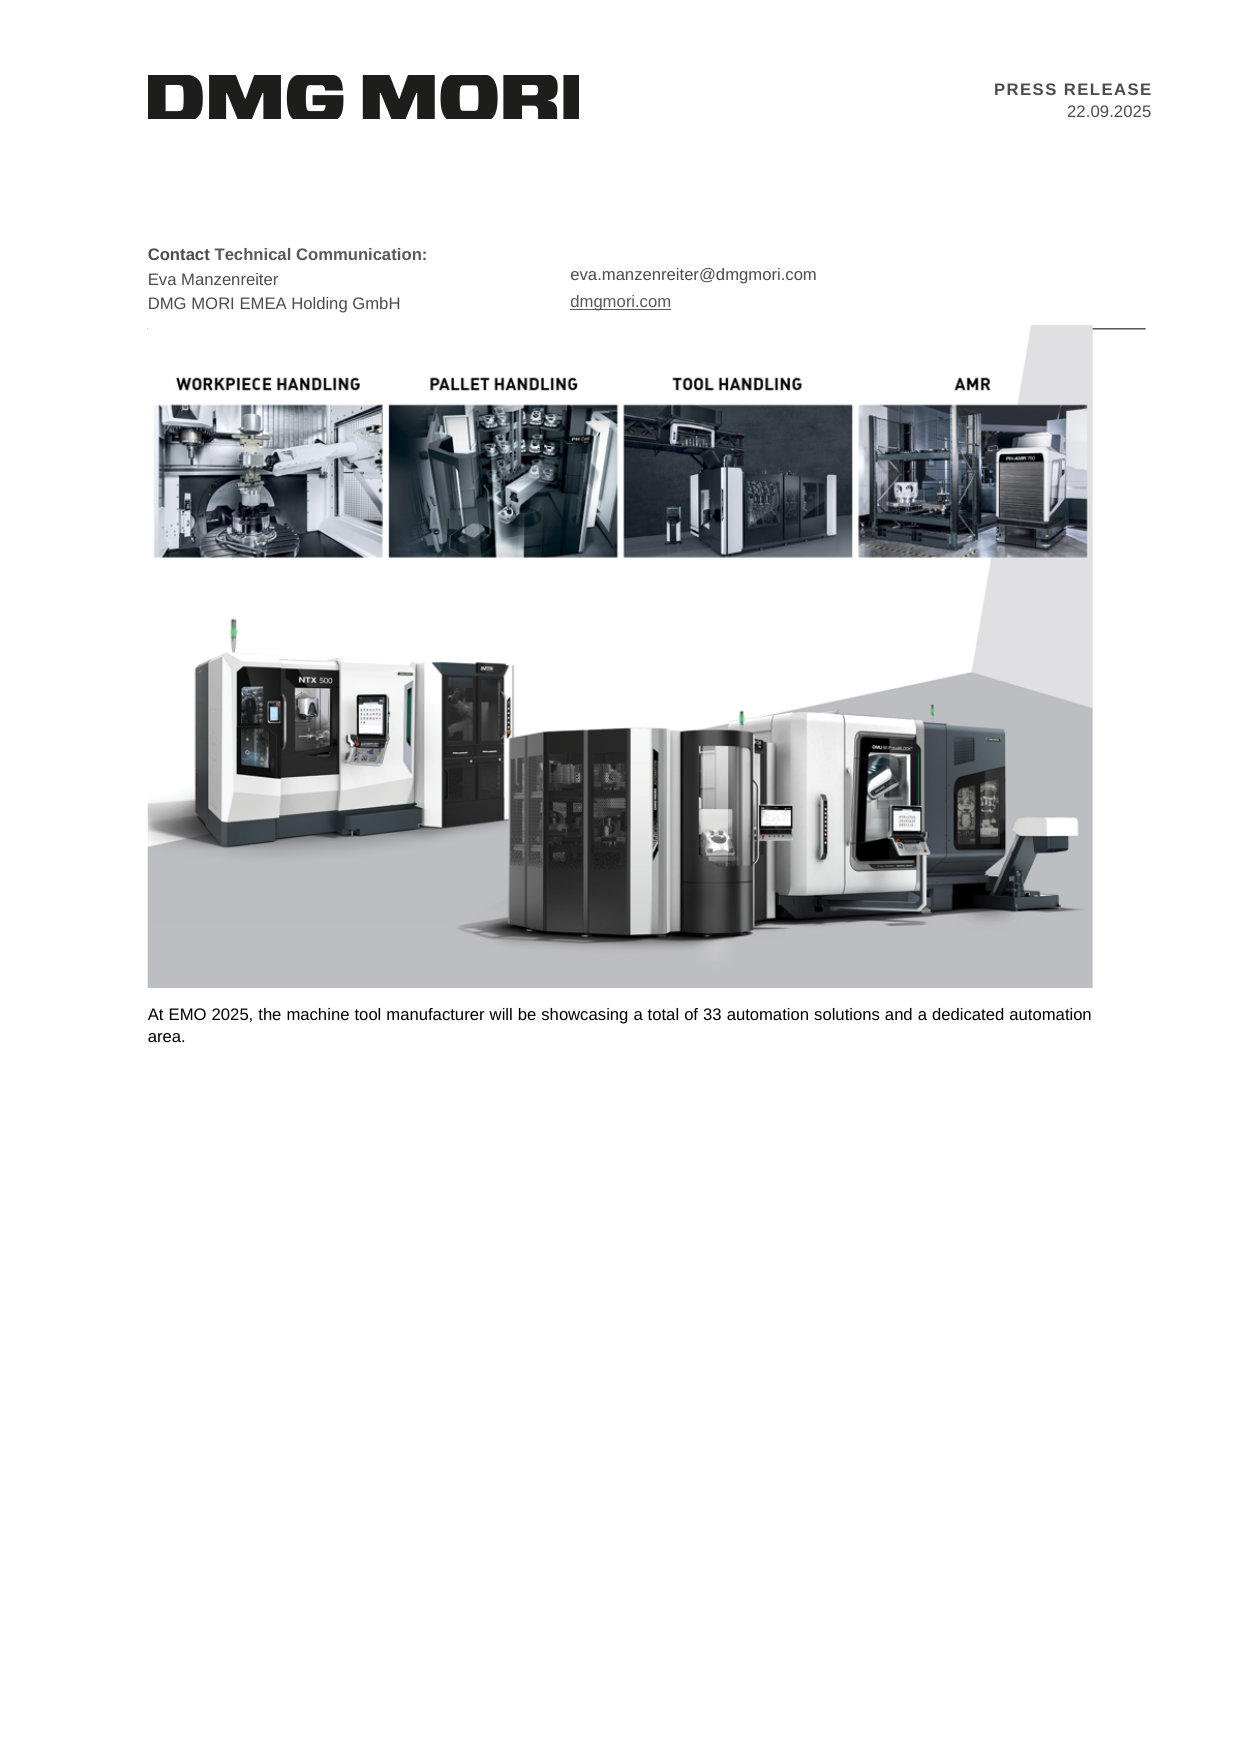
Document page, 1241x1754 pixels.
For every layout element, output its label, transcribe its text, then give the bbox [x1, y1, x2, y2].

picture [147, 325, 1093, 988]
text At EMO 2025, the machine tool manufacturer will be showcasing a total of 33 automation solutions and a dedicated automation area. [148, 1005, 1092, 1046]
picture [147, 75, 579, 119]
